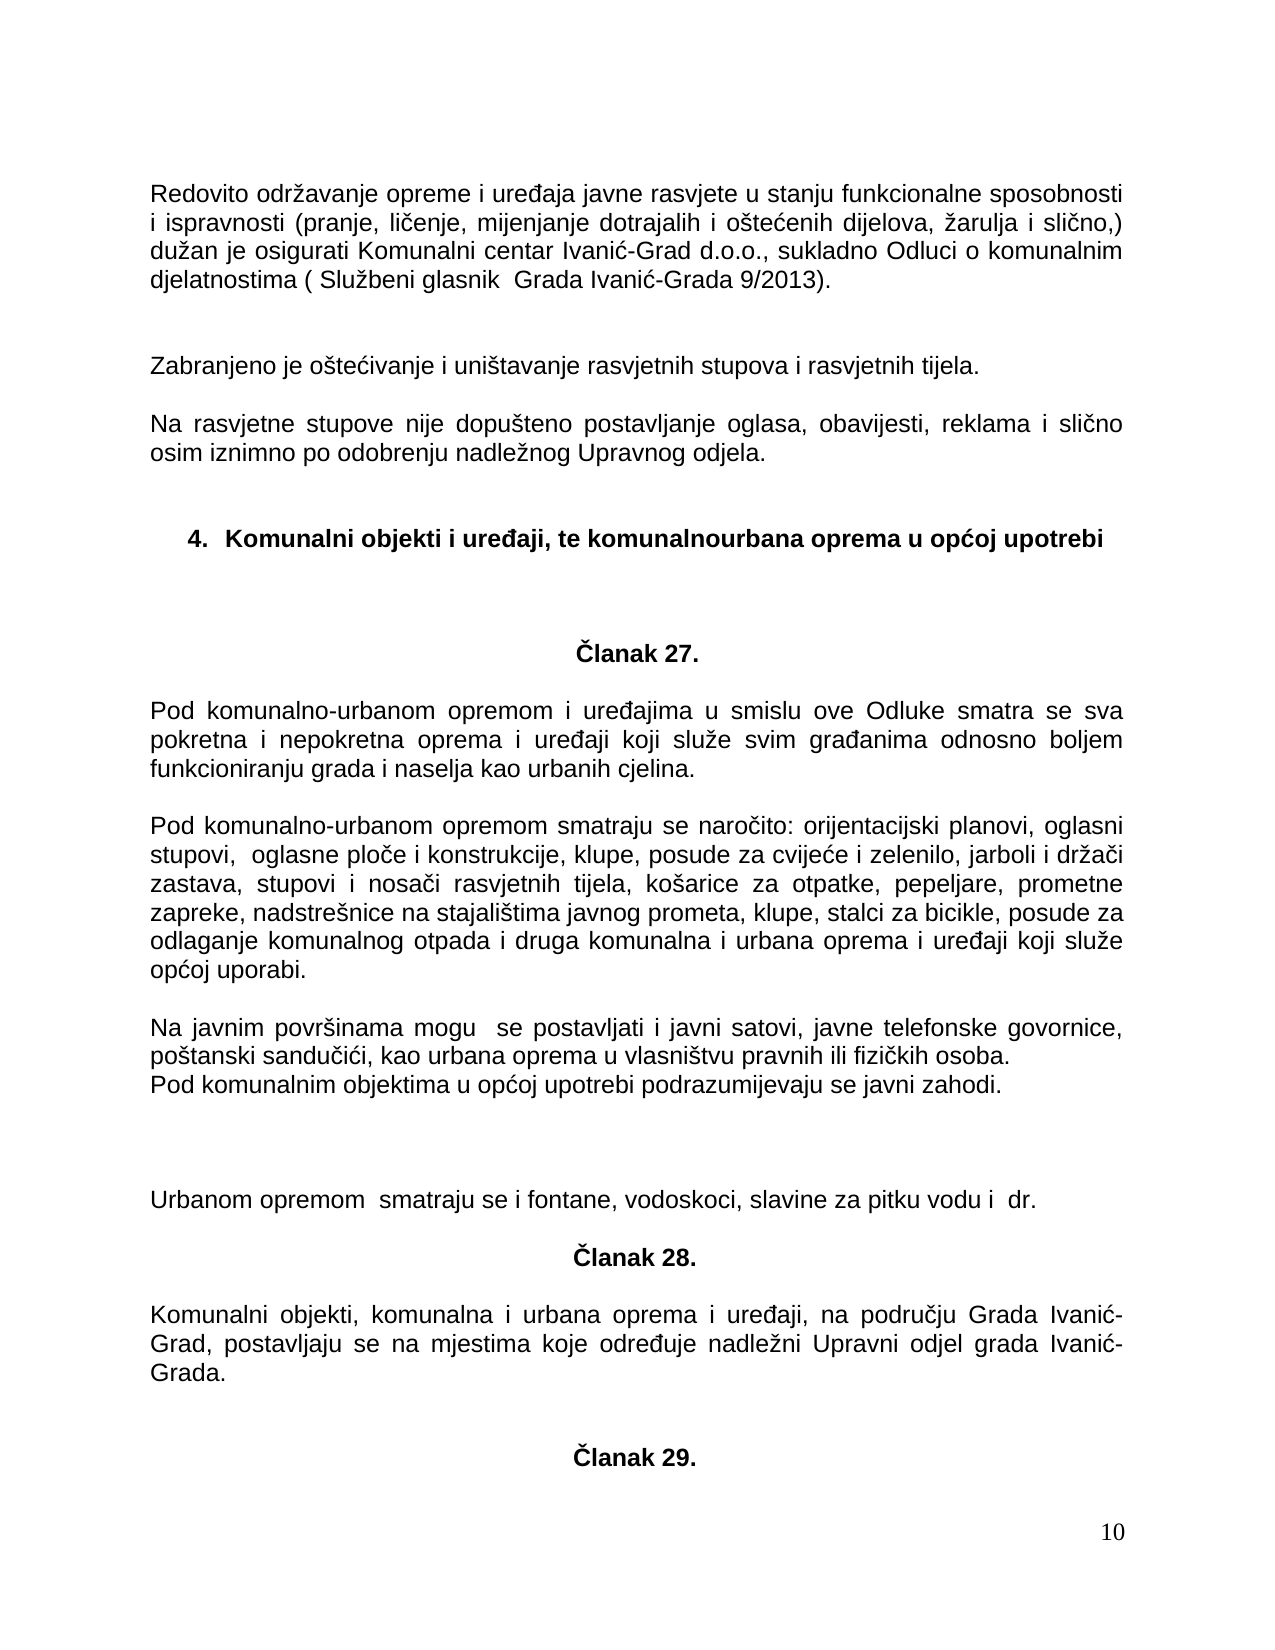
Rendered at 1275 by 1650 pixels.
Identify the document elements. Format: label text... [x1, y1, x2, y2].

text Na javnim površinama mogu se postavljati i javni satovi, javne telefonske govornice, poštanski sandučići, kao urbana oprema u vlasništvu pravnih ili fizičkih osoba. [150, 1012, 1125, 1070]
text Komunalni objekti, komunalna i urbana oprema i uređaji, na području Grada Ivanić-Grad, postavljaju se na mjestima koje određuje nadležni Upravni odjel grada Ivanić-Grada. [150, 1300, 1125, 1386]
text Zabranjeno je oštećivanje i uništavanje rasvjetnih stupova i rasvjetnih tijela. [150, 351, 1125, 380]
text Pod komunalno-urbanom opremom i uređajima u smislu ove Odluke smatra se sva pokretna i nepokretna oprema i uređaji koji služe svim građanima odnosno boljem funkcioniranju grada i naselja kao urbanih cjelina. [150, 696, 1125, 782]
text Urbanom opremom smatraju se i fontane, vodoskoci, slavine za pitku vodu i dr. [150, 1185, 1125, 1214]
list Komunalni objekti i uređaji, te komunalnourbana oprema u općoj upotrebi [187, 524, 1125, 552]
text Pod komunalnim objektima u općoj upotrebi podrazumijevaju se javni zahodi. [150, 1070, 1125, 1099]
text Članak 29. [150, 1443, 1125, 1472]
text Na rasvjetne stupove nije dopušteno postavljanje oglasa, obavijesti, reklama i slično osim iznimno po odobrenju nadležnog Upravnog odjela. [150, 409, 1125, 466]
text Članak 28. [150, 1242, 1125, 1271]
text Redovito održavanje opreme i uređaja javne rasvjete u stanju funkcionalne sposobnosti i ispravnosti (pranje, ličenje, mijenjanje dotrajalih i oštećenih dijelova, žarulja i slično,) dužan je osigurati Komunalni centar Ivanić-Grad d.o.o., sukladno Odluci o komunalnim djelatnostima ( Službeni glasnik Grada Ivanić-Grada 9/2013). [150, 179, 1125, 294]
text Članak 27. [150, 639, 1125, 667]
text Pod komunalno-urbanom opremom smatraju se naročito: orijentacijski planovi, oglasni stupovi, oglasne ploče i konstrukcije, klupe, posude za cvijeće i zelenilo, jarboli i držači zastava, stupovi i nosači rasvjetnih tijela, košarice za otpatke, pepeljare, prometne zapreke, nadstrešnice na stajalištima javnog prometa, klupe, stalci za bicikle, posude za odlaganje komunalnog otpada i druga komunalna i urbana oprema i uređaji koji služe općoj uporabi. [150, 811, 1125, 984]
